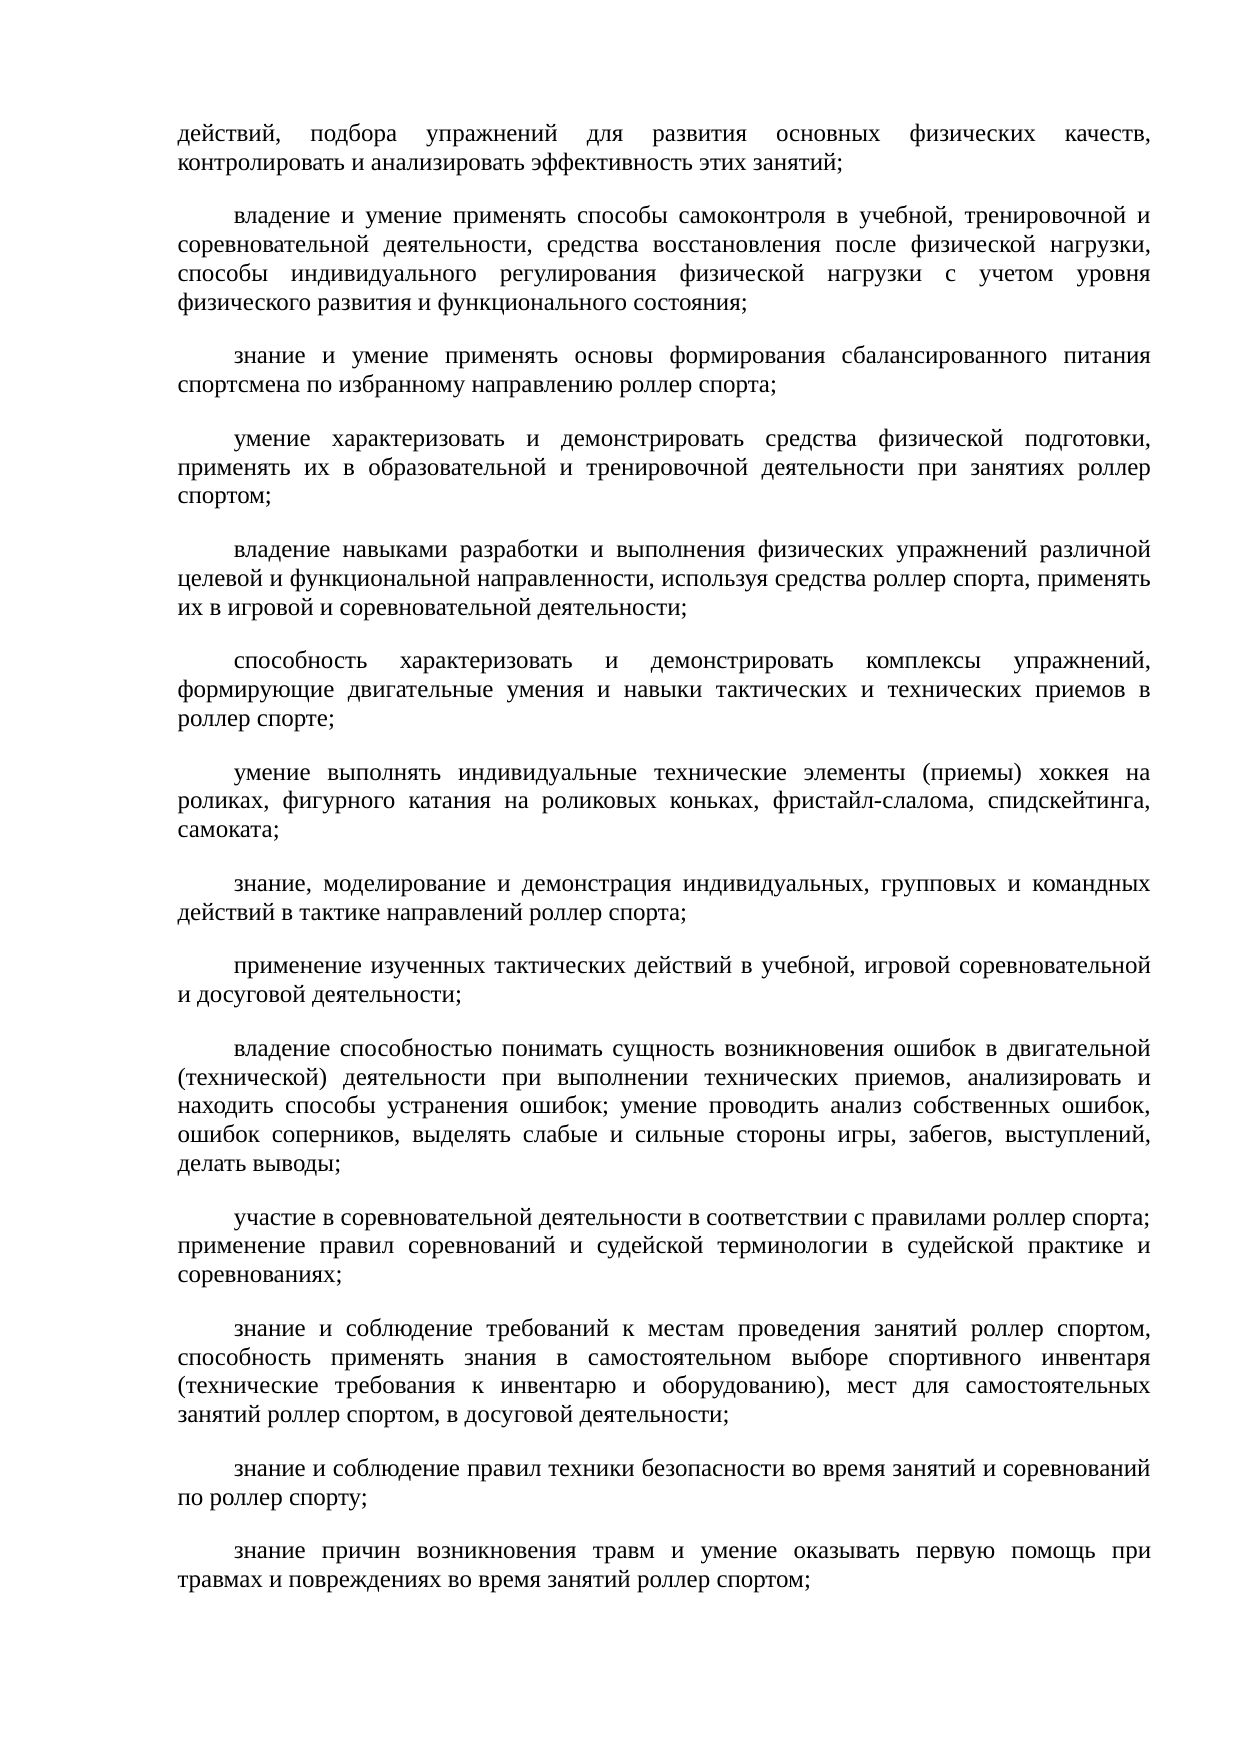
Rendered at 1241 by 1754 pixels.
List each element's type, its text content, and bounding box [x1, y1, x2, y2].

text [177, 118, 1152, 176]
text знание причин возникновения травм и умение оказывать первую помощь при травмах и повреждениях во время занятий роллер спортом; [177, 1536, 1152, 1593]
text знание, моделирование и демонстрация индивидуальных, групповых и командных действий в тактике направлений роллер спорта; [177, 868, 1152, 926]
text знание и соблюдение правил техники безопасности во время занятий и соревнований по роллер спорту; [177, 1453, 1152, 1511]
text владение и умение применять способы самоконтроля в учебной, тренировочной и соревновательной деятельности, средства восстановления после физической нагрузки, способы индивидуального регулирования физической нагрузки с учетом уровня физического развития и функционального состояния; [177, 201, 1152, 316]
text применение изученных тактических действий в учебной, игровой соревновательной и досуговой деятельности; [177, 951, 1152, 1008]
text знание и умение применять основы формирования сбалансированного питания спортсмена по избранному направлению роллер спорта; [177, 341, 1152, 398]
text знание и соблюдение требований к местам проведения занятий роллер спортом, способность применять знания в самостоятельном выборе спортивного инвентаря (технические требования к инвентарю и оборудованию), мест для самостоятельных занятий роллер спортом, в досуговой деятельности; [177, 1313, 1152, 1428]
text способность характеризовать и демонстрировать комплексы упражнений, формирующие двигательные умения и навыки тактических и технических приемов в роллер спорте; [177, 646, 1152, 732]
text владение способностью понимать сущность возникновения ошибок в двигательной (технической) деятельности при выполнении технических приемов, анализировать и находить способы устранения ошибок; умение проводить анализ собственных ошибок, ошибок соперников, выделять слабые и сильные стороны игры, забегов, выступлений, делать выводы; [177, 1033, 1152, 1177]
text участие в соревновательной деятельности в соответствии с правилами роллер спорта; применение правил соревнований и судейской терминологии в судейской практике и соревнованиях; [177, 1202, 1152, 1288]
text умение характеризовать и демонстрировать средства физической подготовки, применять их в образовательной и тренировочной деятельности при занятиях роллер спортом; [177, 423, 1152, 509]
text владение навыками разработки и выполнения физических упражнений различной целевой и функциональной направленности, используя средства роллер спорта, применять их в игровой и соревновательной деятельности; [177, 534, 1152, 621]
text умение выполнять индивидуальные технические элементы (приемы) хоккея на роликах, фигурного катания на роликовых коньках, фристайл-слалома, спидскейтинга, самоката; [177, 757, 1152, 843]
